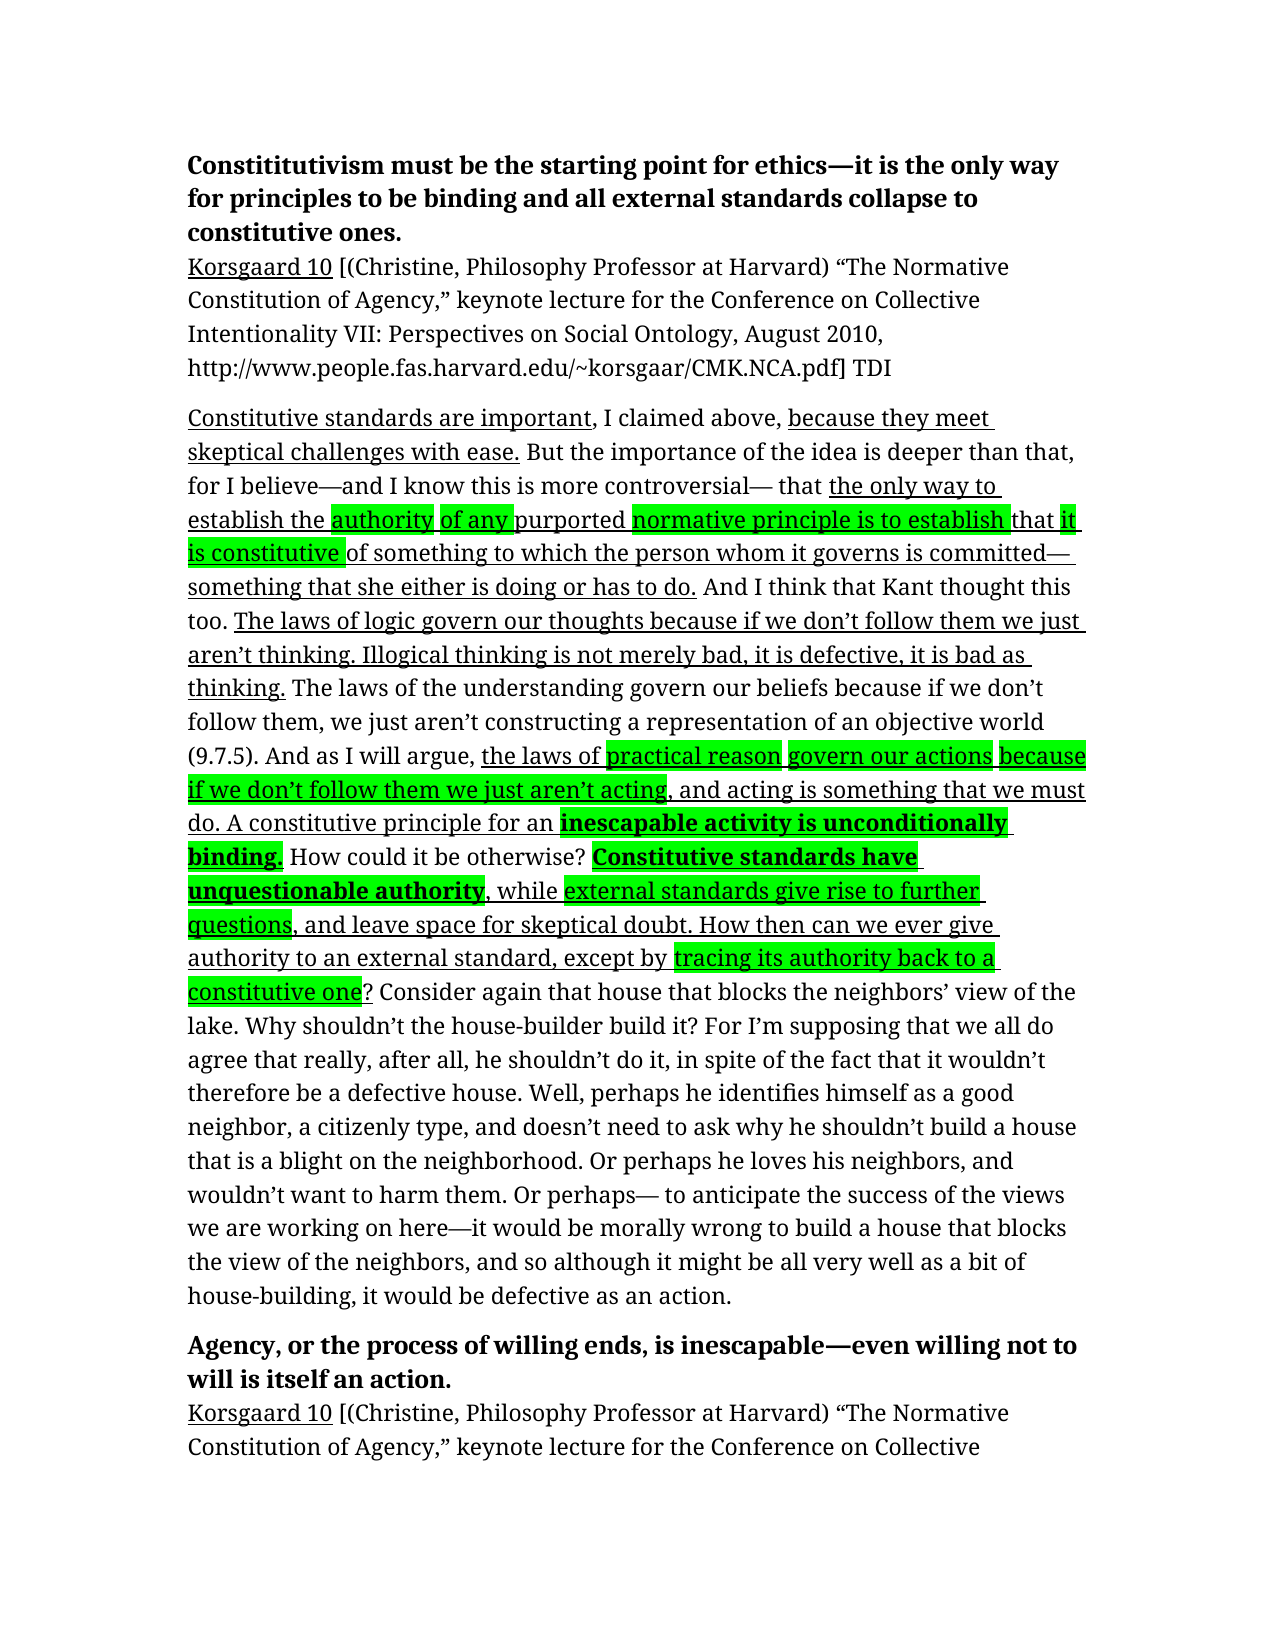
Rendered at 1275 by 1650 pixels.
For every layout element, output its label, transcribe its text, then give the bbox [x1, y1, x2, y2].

text Constitutive standards are important, I claimed above, because they meet skeptical challenges with ease. But the importance of the idea is deeper than that, for I believe—and I know this is more controversial— that the only way to establish the authority of any purported normative principle is to establish that it is constitutive of something to which the person whom it governs is committed— something that she either is doing or has to do. And I think that Kant thought this too. The laws of logic govern our thoughts because if we don’t follow them we just aren’t thinking. Illogical thinking is not merely bad, it is defective, it is bad as thinking. The laws of the understanding govern our beliefs because if we don’t follow them, we just aren’t constructing a representation of an objective world (9.7.5). And as I will argue, the laws of practical reason govern our actions because if we don’t follow them we just aren’t acting, and acting is something that we must do. A constitutive principle for an inescapable activity is unconditionally binding. How could it be otherwise? Constitutive standards have unquestionable authority, while external standards give rise to further questions, and leave space for skeptical doubt. How then can we ever give authority to an external standard, except by tracing its authority back to a constitutive one? Consider again that house that blocks the neighbors’ view of the lake. Why shouldn’t the house-builder build it? For I’m supposing that we all do agree that really, after all, he shouldn’t do it, in spite of the fact that it wouldn’t therefore be a defective house. Well, perhaps he identifies himself as a good neighbor, a citizenly type, and doesn’t need to ask why he shouldn’t build a house that is a blight on the neighborhood. Or perhaps he loves his neighbors, and wouldn’t want to harm them. Or perhaps— to anticipate the success of the views we are working on here—it would be morally wrong to build a house that blocks the view of the neighbors, and so although it might be all very well as a bit of house-building, it would be defective as an action. [187, 402, 1087, 1311]
subtitle Agency, or the process of willing ends, is inescapable—even willing not to will is itself an action. [187, 1330, 1087, 1395]
subtitle Constititutivism must be the starting point for ethics—it is the only way for principles to be binding and all external standards collapse to constitutive ones. [187, 150, 1087, 248]
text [187, 1397, 1087, 1462]
